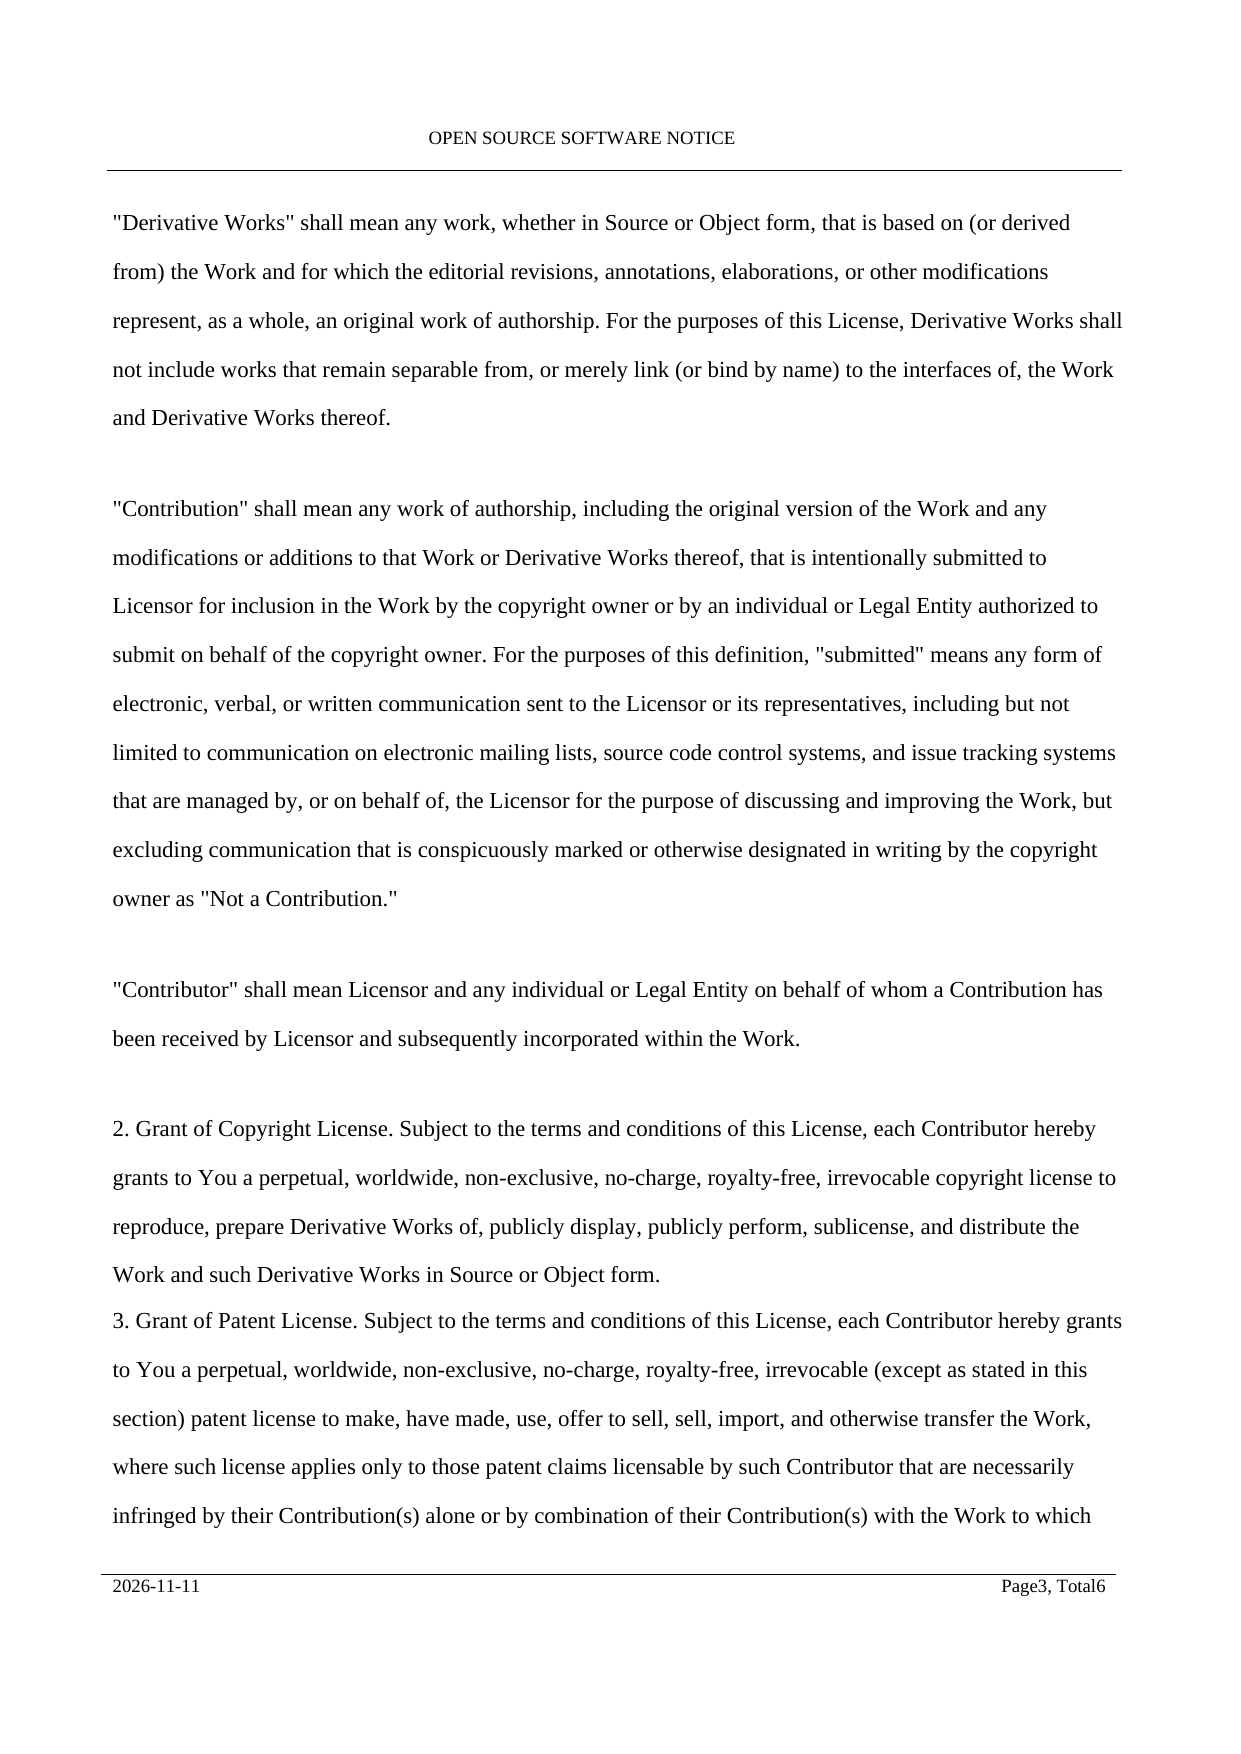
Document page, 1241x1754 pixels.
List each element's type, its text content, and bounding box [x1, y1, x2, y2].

text 2. Grant of Copyright License. Subject to the terms and conditions of this License, each Contributor hereby grants to You a perpetual, worldwide, non-exclusive, no-charge, royalty-free, irrevocable copyright license to reproduce, prepare Derivative Works of, publicly display, publicly perform, sublicense, and distribute the Work and such Derivative Works in Source or Object form. [112, 1112, 1128, 1291]
text "Contributor" shall mean Licensor and any individual or Legal Entity on behalf of whom a Contribution has been received by Licensor and subsequently incorporated within the Work. [112, 973, 1128, 1054]
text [112, 1304, 1128, 1532]
text "Contribution" shall mean any work of authorship, including the original version of the Work and any modifications or additions to that Work or Derivative Works thereof, that is intentionally submitted to Licensor for inclusion in the Work by the copyright owner or by an individual or Legal Entity authorized to submit on behalf of the copyright owner. For the purposes of this definition, "submitted" means any form of electronic, verbal, or written communication sent to the Licensor or its representatives, including but not limited to communication on electronic mailing lists, source code control systems, and issue tracking systems that are managed by, or on behalf of, the Licensor for the purpose of discussing and improving the Work, but excluding communication that is conspicuously marked or otherwise designated in writing by the copyright owner as "Not a Contribution." [112, 492, 1128, 914]
text "Derivative Works" shall mean any work, whether in Source or Object form, that is based on (or derived from) the Work and for which the editorial revisions, annotations, elaborations, or other modifications represent, as a whole, an original work of authorship. For the purposes of this License, Derivative Works shall not include works that remain separable from, or merely link (or bind by name) to the interfaces of, the Work and Derivative Works thereof. [112, 206, 1128, 434]
